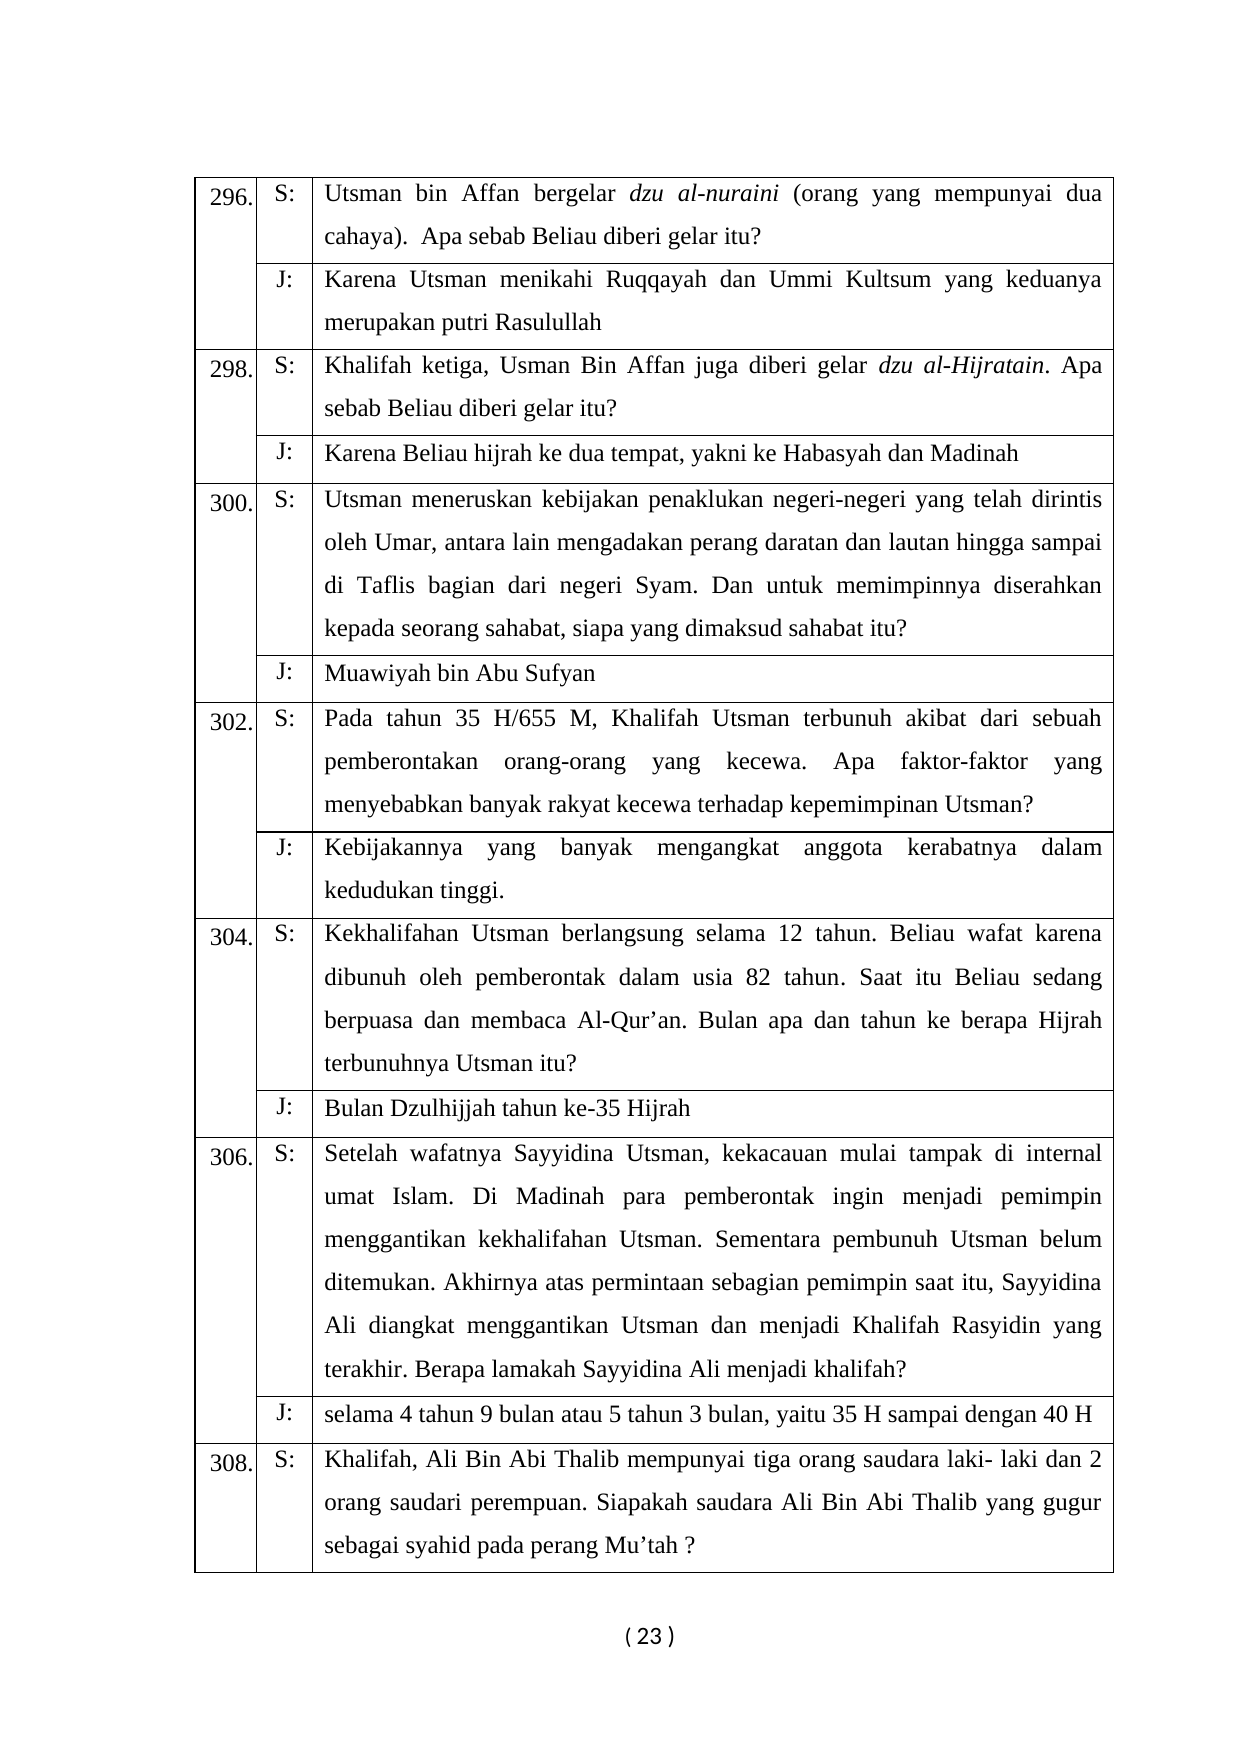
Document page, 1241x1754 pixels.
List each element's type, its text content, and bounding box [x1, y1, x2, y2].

table_cell [196, 703, 256, 917]
table_cell Kebijakannya yang banyak mengangkat anggota kerabatnya dalam kedudukan tinggi. [313, 833, 1113, 917]
table_cell J: [257, 264, 312, 349]
table_cell Utsman bin Affan bergelar dzu al-nuraini (orang yang mempunyai dua cahaya). Apa sebab Beliau diberi gelar itu? [313, 178, 1113, 263]
table_cell J: [257, 833, 312, 917]
table_cell Kekhalifahan Utsman berlangsung selama 12 tahun. Beliau wafat karena dibunuh oleh pemberontak dalam usia 82 tahun. Saat itu Beliau sedang berpuasa dan membaca Al-Qur’an. Bulan apa dan tahun ke berapa Hijrah terbunuhnya Utsman itu? [313, 919, 1113, 1090]
table_cell Bulan Dzulhijjah tahun ke-35 Hijrah [313, 1091, 1113, 1137]
table_cell J: [257, 656, 312, 702]
table_cell selama 4 tahun 9 bulan atau 5 tahun 3 bulan, yaitu 35 H sampai dengan 40 H [313, 1397, 1113, 1443]
table_cell [196, 178, 256, 349]
table_cell Muawiyah bin Abu Sufyan [313, 656, 1113, 702]
table_cell S: [257, 919, 312, 1090]
table_cell S: [257, 1444, 312, 1572]
table_cell J: [257, 1091, 312, 1137]
table_cell [196, 1138, 256, 1443]
table_cell J: [257, 1397, 312, 1443]
table_cell [196, 919, 256, 1137]
table_cell S: [257, 1138, 312, 1396]
table_cell [196, 484, 256, 702]
table_cell J: [257, 436, 312, 483]
table_cell Setelah wafatnya Sayyidina Utsman, kekacauan mulai tampak di internal umat Islam. Di Madinah para pemberontak ingin menjadi pemimpin menggantikan kekhalifahan Utsman. Sementara pembunuh Utsman belum ditemukan. Akhirnya atas permintaan sebagian pemimpin saat itu, Sayyidina Ali diangkat menggantikan Utsman dan menjadi Khalifah Rasyidin yang terakhir. Berapa lamakah Sayyidina Ali menjadi khalifah? [313, 1138, 1113, 1396]
table_cell S: [257, 484, 312, 655]
table_cell Khalifah ketiga, Usman Bin Affan juga diberi gelar dzu al-Hijratain. Apa sebab Beliau diberi gelar itu? [313, 350, 1113, 435]
table_cell Khalifah, Ali Bin Abi Thalib mempunyai tiga orang saudara laki- laki dan 2 orang saudari perempuan. Siapakah saudara Ali Bin Abi Thalib yang gugur sebagai syahid pada perang Mu’tah ? [313, 1444, 1113, 1572]
table_cell [196, 350, 256, 483]
table_cell Karena Beliau hijrah ke dua tempat, yakni ke Habasyah dan Madinah [313, 436, 1113, 483]
table_cell Karena Utsman menikahi Ruqqayah dan Ummi Kultsum yang keduanya merupakan putri Rasulullah [313, 264, 1113, 349]
table_cell [196, 1444, 256, 1572]
table_cell S: [257, 703, 312, 831]
table_cell S: [257, 178, 312, 263]
table_cell Pada tahun 35 H/655 M, Khalifah Utsman terbunuh akibat dari sebuah pemberontakan orang-orang yang kecewa. Apa faktor-faktor yang menyebabkan banyak rakyat kecewa terhadap kepemimpinan Utsman? [313, 703, 1113, 831]
table_cell Utsman meneruskan kebijakan penaklukan negeri-negeri yang telah dirintis oleh Umar, antara lain mengadakan perang daratan dan lautan hingga sampai di Taflis bagian dari negeri Syam. Dan untuk memimpinnya diserahkan kepada seorang sahabat, siapa yang dimaksud sahabat itu? [313, 484, 1113, 655]
table_cell S: [257, 350, 312, 435]
